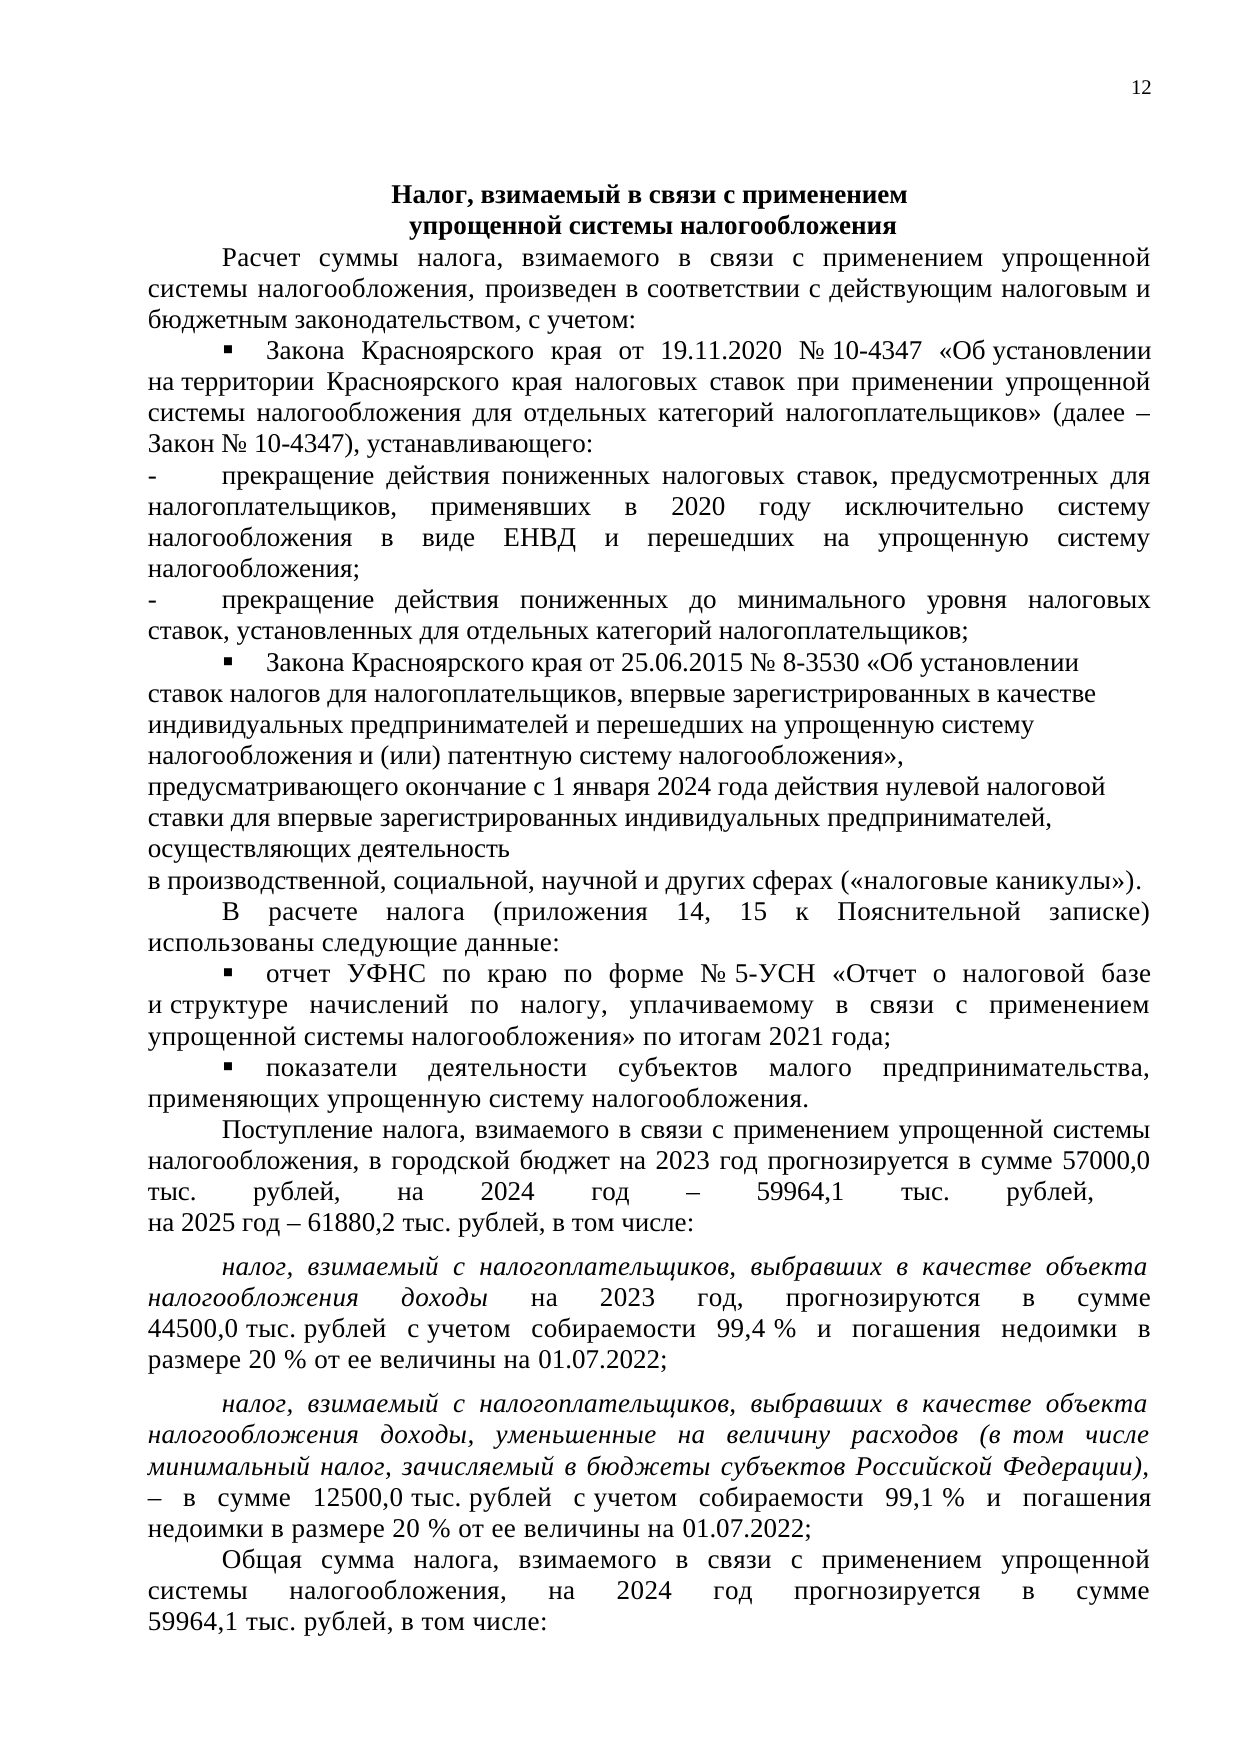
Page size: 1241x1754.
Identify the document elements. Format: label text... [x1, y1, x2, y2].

text - прекращение действия пониженных налоговых ставок, предусмотренных для налогоплательщиков, применявших в 2020 году исключительно систему налогообложения в виде ЕНВД и перешедших на упрощенную систему налогообложения; [148, 459, 1152, 583]
text Общая сумма налога, взимаемого в связи с применением упрощенной системы налогообложения, на 2024 год прогнозируется в сумме 59964,1 тыс. рублей, в том числе: [148, 1543, 1152, 1636]
text Поступление налога, взимаемого в связи с применением упрощенной системы налогообложения, в городской бюджет на 2023 год прогнозируется в сумме 57000,0 тыс. рублей, на 2024 год – 59964,1 тыс. рублей, на 2025 год – 61880,2 тыс. рублей, в том числе: [148, 1113, 1152, 1238]
list отчет УФНС по краю по форме № 5-УСН «Отчет о налоговой базе и структуре начислений по налогу, уплачиваемому в связи с применением упрощенной системы налогообложения» по итогам 2021 года; [148, 957, 1152, 1051]
text упрощенной системы налогообложения [148, 209, 1152, 241]
text Налог, взимаемый в связи с применением [148, 178, 1152, 209]
text налог, взимаемый с налогоплательщиков, выбравших в качестве объекта налогообложения доходы на 2023 год, прогнозируются в сумме 44500,0 тыс. рублей с учетом собираемости 99,4 % и погашения недоимки в размере 20 % от ее величины на 01.07.2022; [148, 1250, 1152, 1375]
text - прекращение действия пониженных до минимального уровня налоговых ставок, установленных для отдельных категорий налогоплательщиков; [148, 583, 1152, 646]
list Закона Красноярского края от 19.11.2020 № 10-4347 «Об установлении на территории Красноярского края налоговых ставок при применении упрощенной системы налогообложения для отдельных категорий налогоплательщиков» (далее – Закон № 10-4347), устанавливающего: [148, 334, 1152, 459]
text Расчет суммы налога, взимаемого в связи с применением упрощенной системы налогообложения, произведен в соответствии с действующим налоговым и бюджетным законодательством, с учетом: [148, 241, 1152, 334]
text В расчете налога (приложения 14, 15 к Пояснительной записке) использованы следующие данные: [148, 895, 1152, 957]
list Закона Красноярского края от 25.06.2015 № 8-3530 «Об установлении ставок налогов для налогоплательщиков, впервые зарегистрированных в качестве индивидуальных предпринимателей и перешедших на упрощенную систему налогообложения и (или) патентную систему налогообложения», предусматривающего окончание с 1 января 2024 года действия нулевой налоговой ставки для впервые зарегистрированных индивидуальных предпринимателей, осуществляющих деятельность в производственной, социальной, научной и других сферах («налоговые каникулы»). [148, 646, 1152, 895]
list показатели деятельности субъектов малого предпринимательства, применяющих упрощенную систему налогообложения. [148, 1051, 1152, 1113]
text налог, взимаемый с налогоплательщиков, выбравших в качестве объекта налогообложения доходы, уменьшенные на величину расходов (в том числе минимальный налог, зачисляемый в бюджеты субъектов Российской Федерации), – в сумме 12500,0 тыс. рублей с учетом собираемости 99,1 % и погашения недоимки в размере 20 % от ее величины на 01.07.2022; [148, 1387, 1152, 1543]
